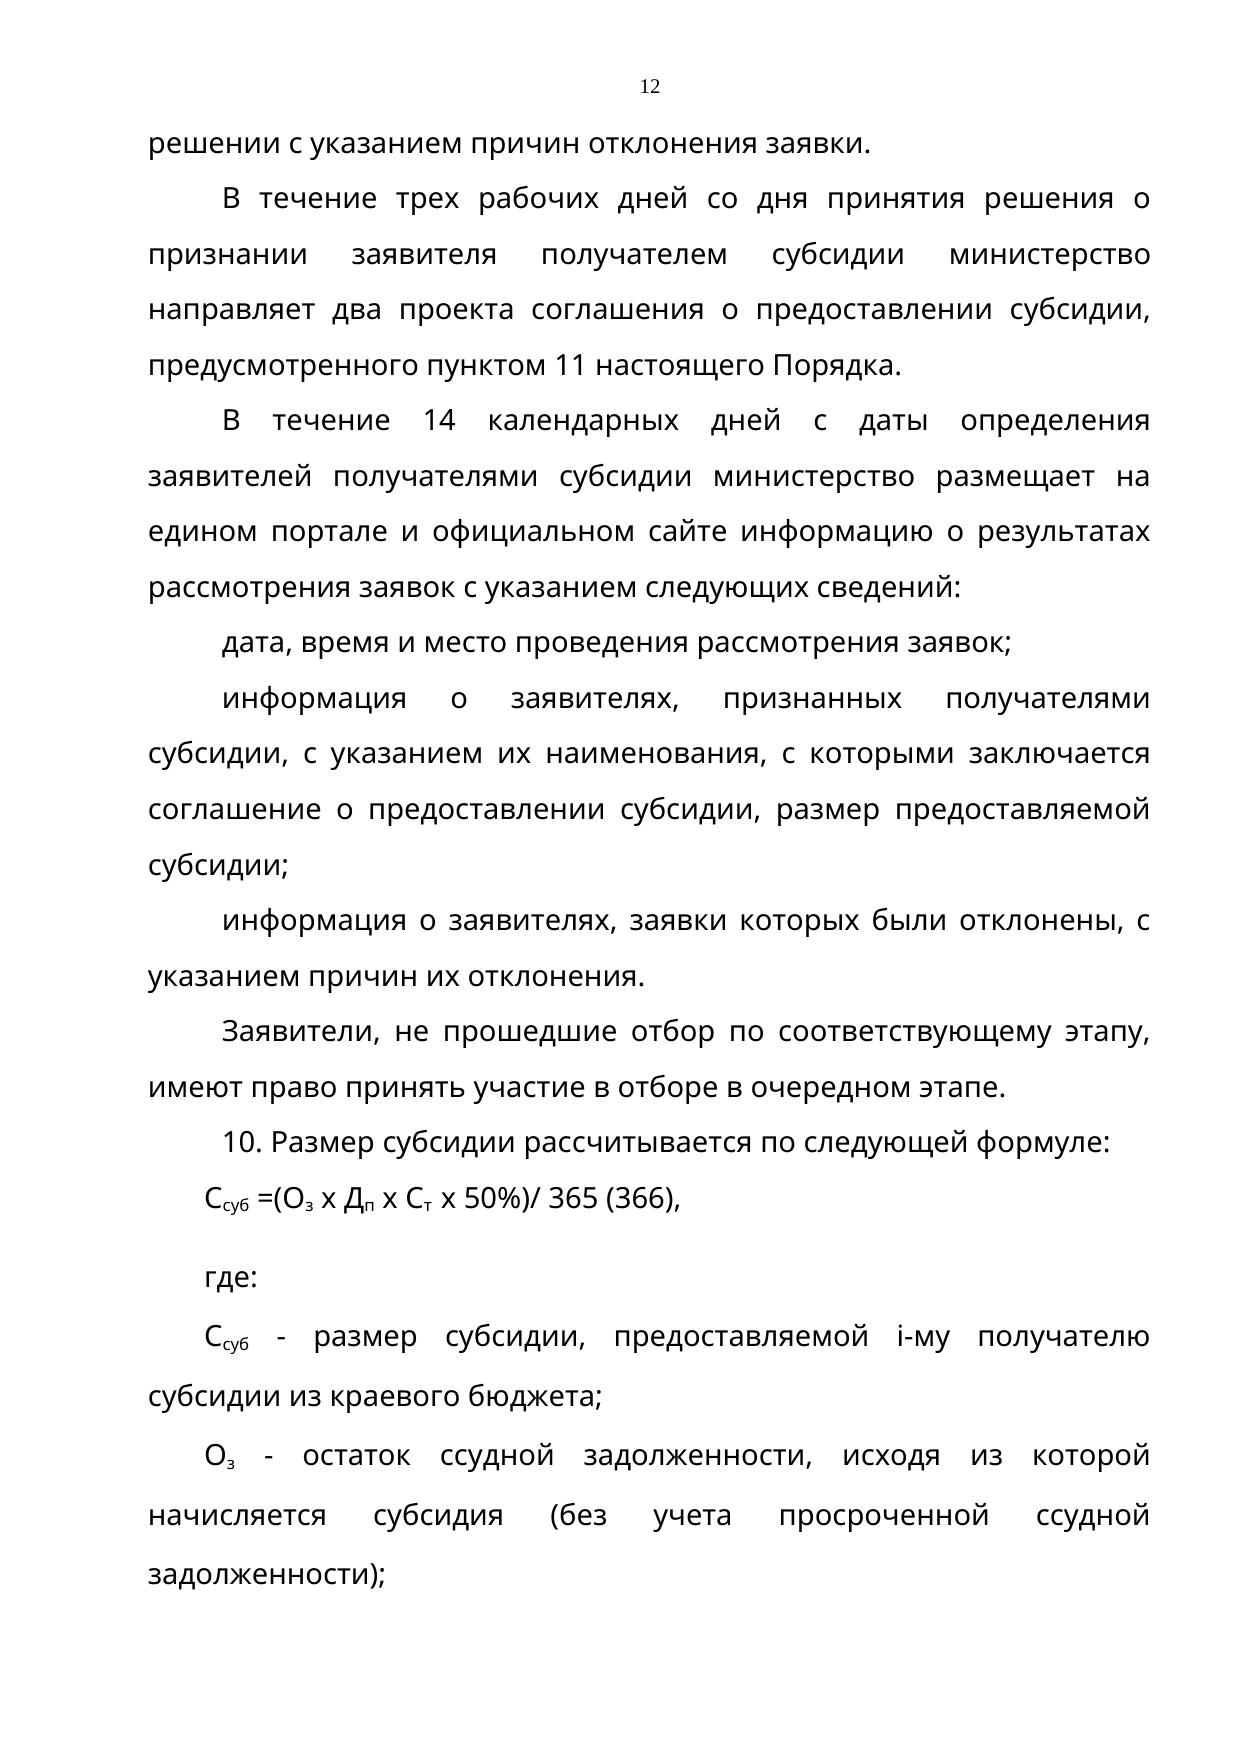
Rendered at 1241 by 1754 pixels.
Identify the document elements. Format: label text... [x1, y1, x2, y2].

text где: [148, 1256, 1152, 1296]
text информация о заявителях, заявки которых были отклонены, с указанием причин их отклонения. [148, 899, 1152, 994]
text Ссуб =(Оз x Дп x Ст x 50%)/ 365 (366), [148, 1177, 1152, 1217]
text Ссуб - размер субсидии, предоставляемой i-му получателю субсидии из краевого бюджета; [148, 1316, 1152, 1415]
text 10. Размер субсидии рассчитывается по следующей формуле: [148, 1121, 1152, 1161]
text В течение 14 календарных дней с даты определения заявителей получателями субсидии министерство размещает на едином портале и официальном сайте информацию о результатах рассмотрения заявок с указанием следующих сведений: [148, 399, 1152, 606]
text Оз - остаток ссудной задолженности, исходя из которой начисляется субсидия (без учета просроченной ссудной задолженности); [148, 1435, 1152, 1593]
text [148, 122, 1152, 162]
text дата, время и место проведения рассмотрения заявок; [148, 622, 1152, 661]
text Заявители, не прошедшие отбор по соответствующему этапу, имеют право принять участие в отборе в очередном этапе. [148, 1010, 1152, 1106]
text В течение трех рабочих дней со дня принятия решения о признании заявителя получателем субсидии министерство направляет два проекта соглашения о предоставлении субсидии, предусмотренного пунктом 11 настоящего Порядка. [148, 177, 1152, 384]
text информация о заявителях, признанных получателями субсидии, с указанием их наименования, с которыми заключается соглашение о предоставлении субсидии, размер предоставляемой субсидии; [148, 677, 1152, 883]
